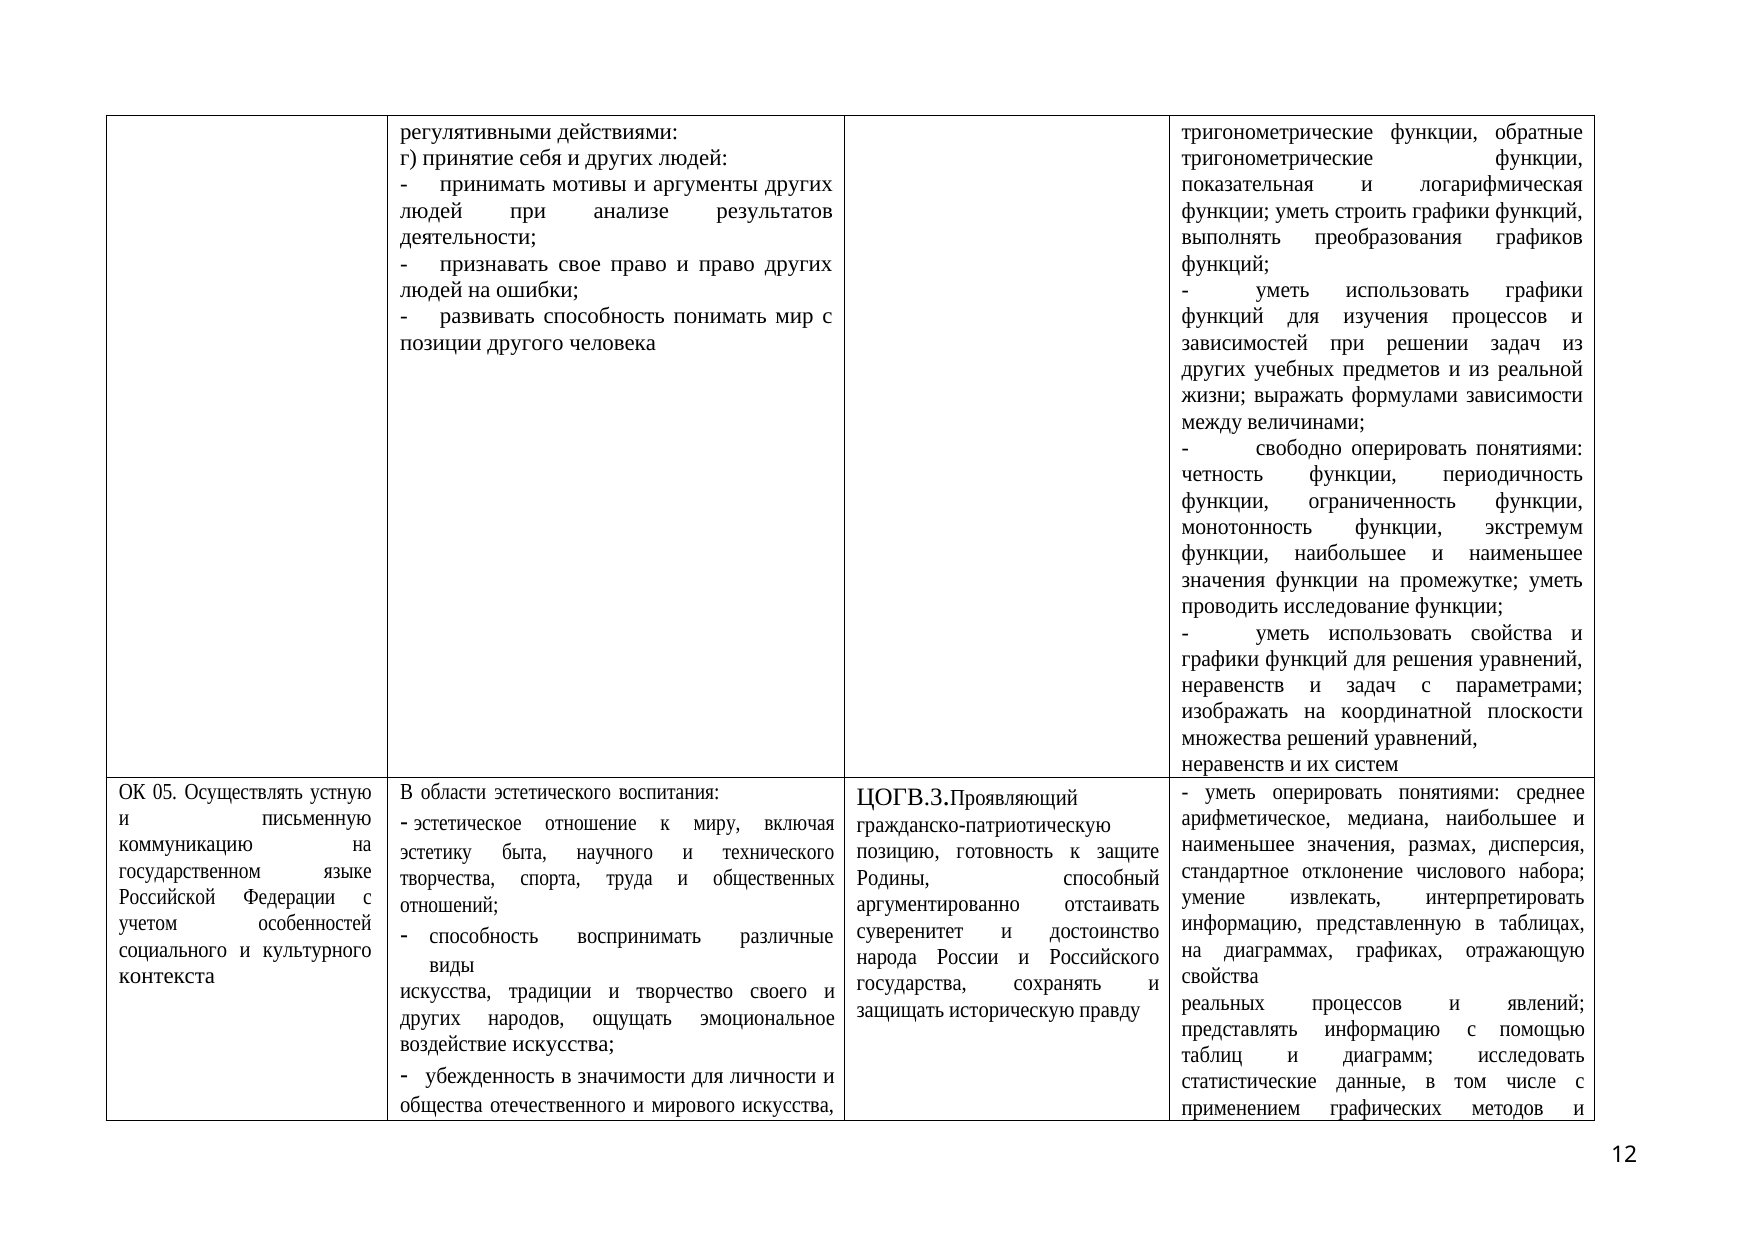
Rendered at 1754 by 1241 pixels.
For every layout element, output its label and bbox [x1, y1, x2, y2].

table_cell [388, 116, 844, 777]
table_cell [1170, 778, 1594, 1120]
table_cell [107, 116, 387, 777]
table_cell [845, 116, 1169, 777]
table_cell [107, 778, 387, 1120]
table_cell [845, 778, 1169, 1120]
table_cell [1170, 116, 1594, 777]
table_cell [388, 778, 844, 1120]
